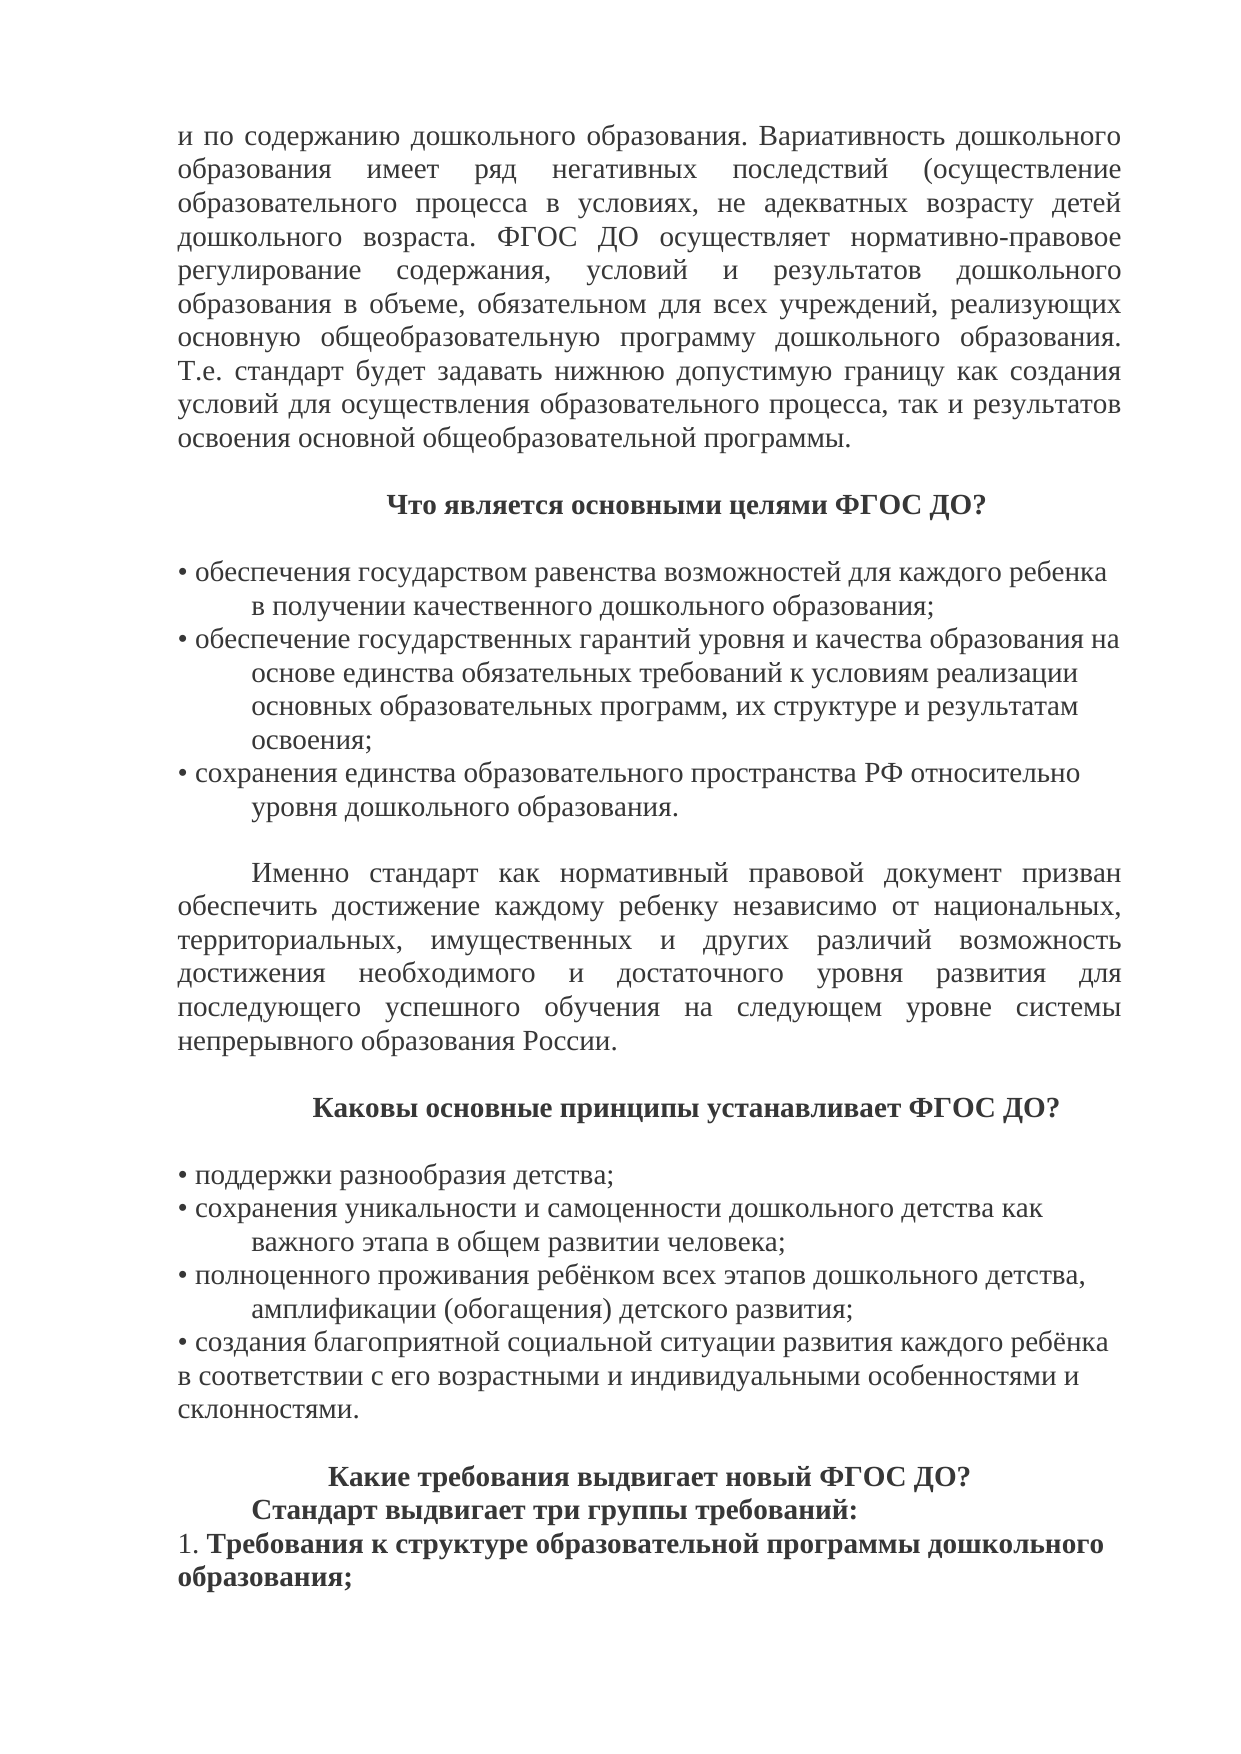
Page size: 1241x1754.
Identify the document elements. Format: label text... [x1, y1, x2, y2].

text важного этапа в общем развитии человека; • полноценного проживания ребёнком всех этапов дошкольного детства, [177, 1224, 1122, 1291]
text основных образовательных программ, их структуре и результатам [177, 688, 1122, 722]
text основе единства обязательных требований к условиям реализации [177, 655, 1122, 688]
text уровня дошкольного образования. [177, 789, 1122, 855]
text Каковы основные принципы устанавливает ФГОС ДО? [177, 1090, 1122, 1123]
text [177, 1492, 1122, 1593]
text Именно стандарт как нормативный правовой документ призван обеспечить достижение каждому ребенку независимо от национальных, территориальных, имущественных и других различий возможность достижения необходимого и достаточного уровня развития для последующего успешного обучения на следующем уровне системы непрерывного образования России. [177, 855, 1122, 1056]
text амплификации (обогащения) детского развития; • создания благоприятной социальной ситуации развития каждого ребёнка в соответствии с его возрастными и индивидуальными особенностями и [177, 1291, 1122, 1392]
text Какие требования выдвигает новый ФГОС ДО? [177, 1459, 1122, 1492]
text склонностями. [177, 1392, 1122, 1425]
text освоения; • сохранения единства образовательного пространства РФ относительно [177, 722, 1122, 789]
text • обеспечения государством равенства возможностей для каждого ребенка [177, 521, 1122, 588]
text Что является основными целями ФГОС ДО? [177, 487, 1122, 521]
text в получении качественного дошкольного образования; • обеспечение государственных гарантий уровня и качества образования на [177, 588, 1122, 655]
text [177, 118, 1122, 453]
text • поддержки разнообразия детства; • сохранения уникальности и самоценности дошкольного детства как [177, 1123, 1122, 1224]
